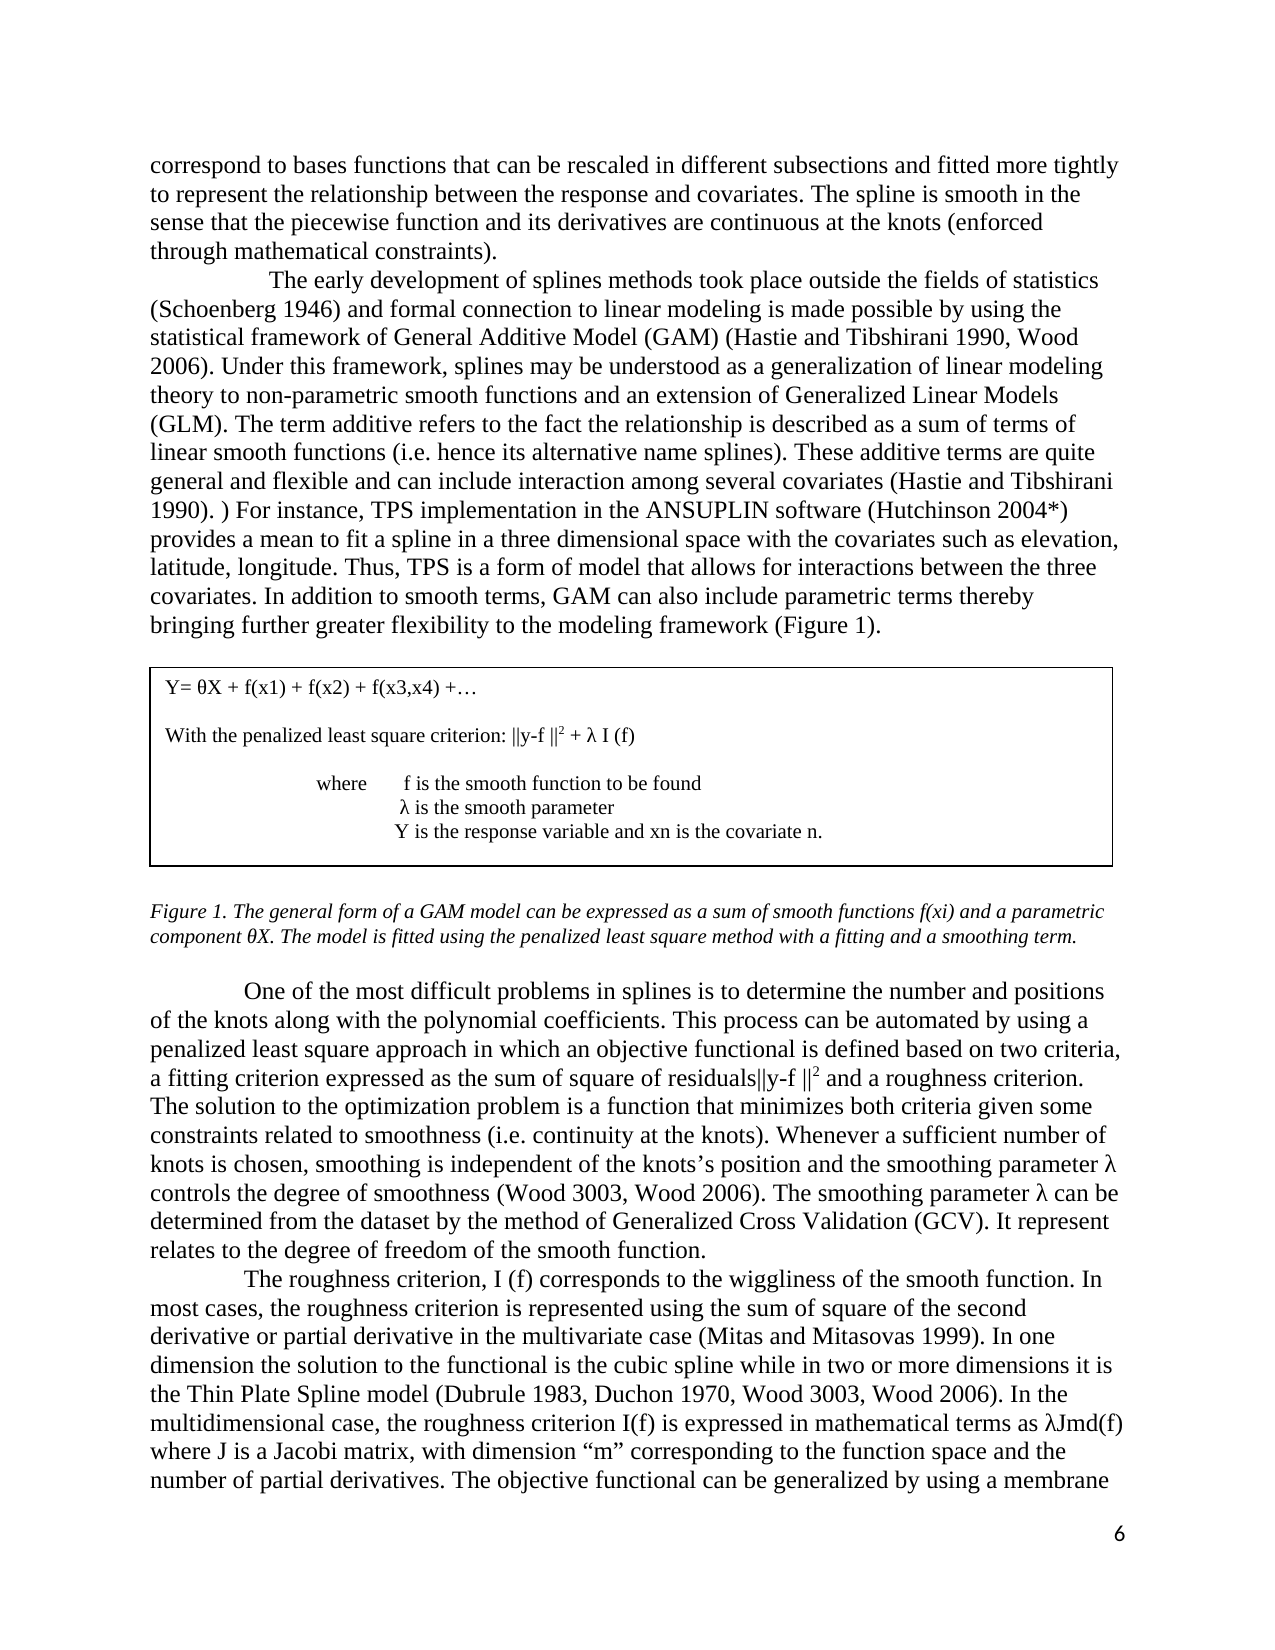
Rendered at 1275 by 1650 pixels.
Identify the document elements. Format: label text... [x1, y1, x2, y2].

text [150, 150, 1125, 265]
text The early development of splines methods took place outside the fields of statistics (Schoenberg 1946) and formal connection to linear modeling is made possible by using the statistical framework of General Additive Model (GAM) (Hastie and Tibshirani 1990, Wood 2006). Under this framework, splines may be understood as a generalization of linear modeling theory to non-parametric smooth functions and an extension of Generalized Linear Models (GLM). The term additive refers to the fact the relationship is described as a sum of terms of linear smooth functions (i.e. hence its alternative name splines). These additive terms are quite general and flexible and can include interaction among several covariates (Hastie and Tibshirani 1990). ) For instance, TPS implementation in the ANSUPLIN software (Hutchinson 2004*) provides a mean to fit a spline in a three dimensional space with the covariates such as elevation, latitude, longitude. Thus, TPS is a form of model that allows for interactions between the three covariates. In addition to smooth terms, GAM can also include parametric terms thereby bringing further greater flexibility to the modeling framework (Figure 1). [150, 265, 1125, 639]
text Figure 1. The general form of a GAM model can be expressed as a sum of smooth functions f(xi) and a parametric component θX. The model is fitted using the penalized least square method with a fitting and a smoothing term. [150, 899, 1125, 948]
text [150, 1264, 1125, 1494]
text One of the most difficult problems in splines is to determine the number and positions of the knots along with the polynomial coefficients. This process can be automated by using a penalized least square approach in which an objective functional is defined based on two criteria, a fitting criterion expressed as the sum of square of residuals||y-f ||2 and a roughness criterion. The solution to the optimization problem is a function that minimizes both criteria given some constraints related to smoothness (i.e. continuity at the knots). Whenever a sufficient number of knots is chosen, smoothing is independent of the knots’s position and the smoothing parameter λ controls the degree of smoothness (Wood 3003, Wood 2006). The smoothing parameter λ can be determined from the dataset by the method of Generalized Cross Validation (GCV). It represent relates to the degree of freedom of the smooth function. [150, 976, 1125, 1264]
